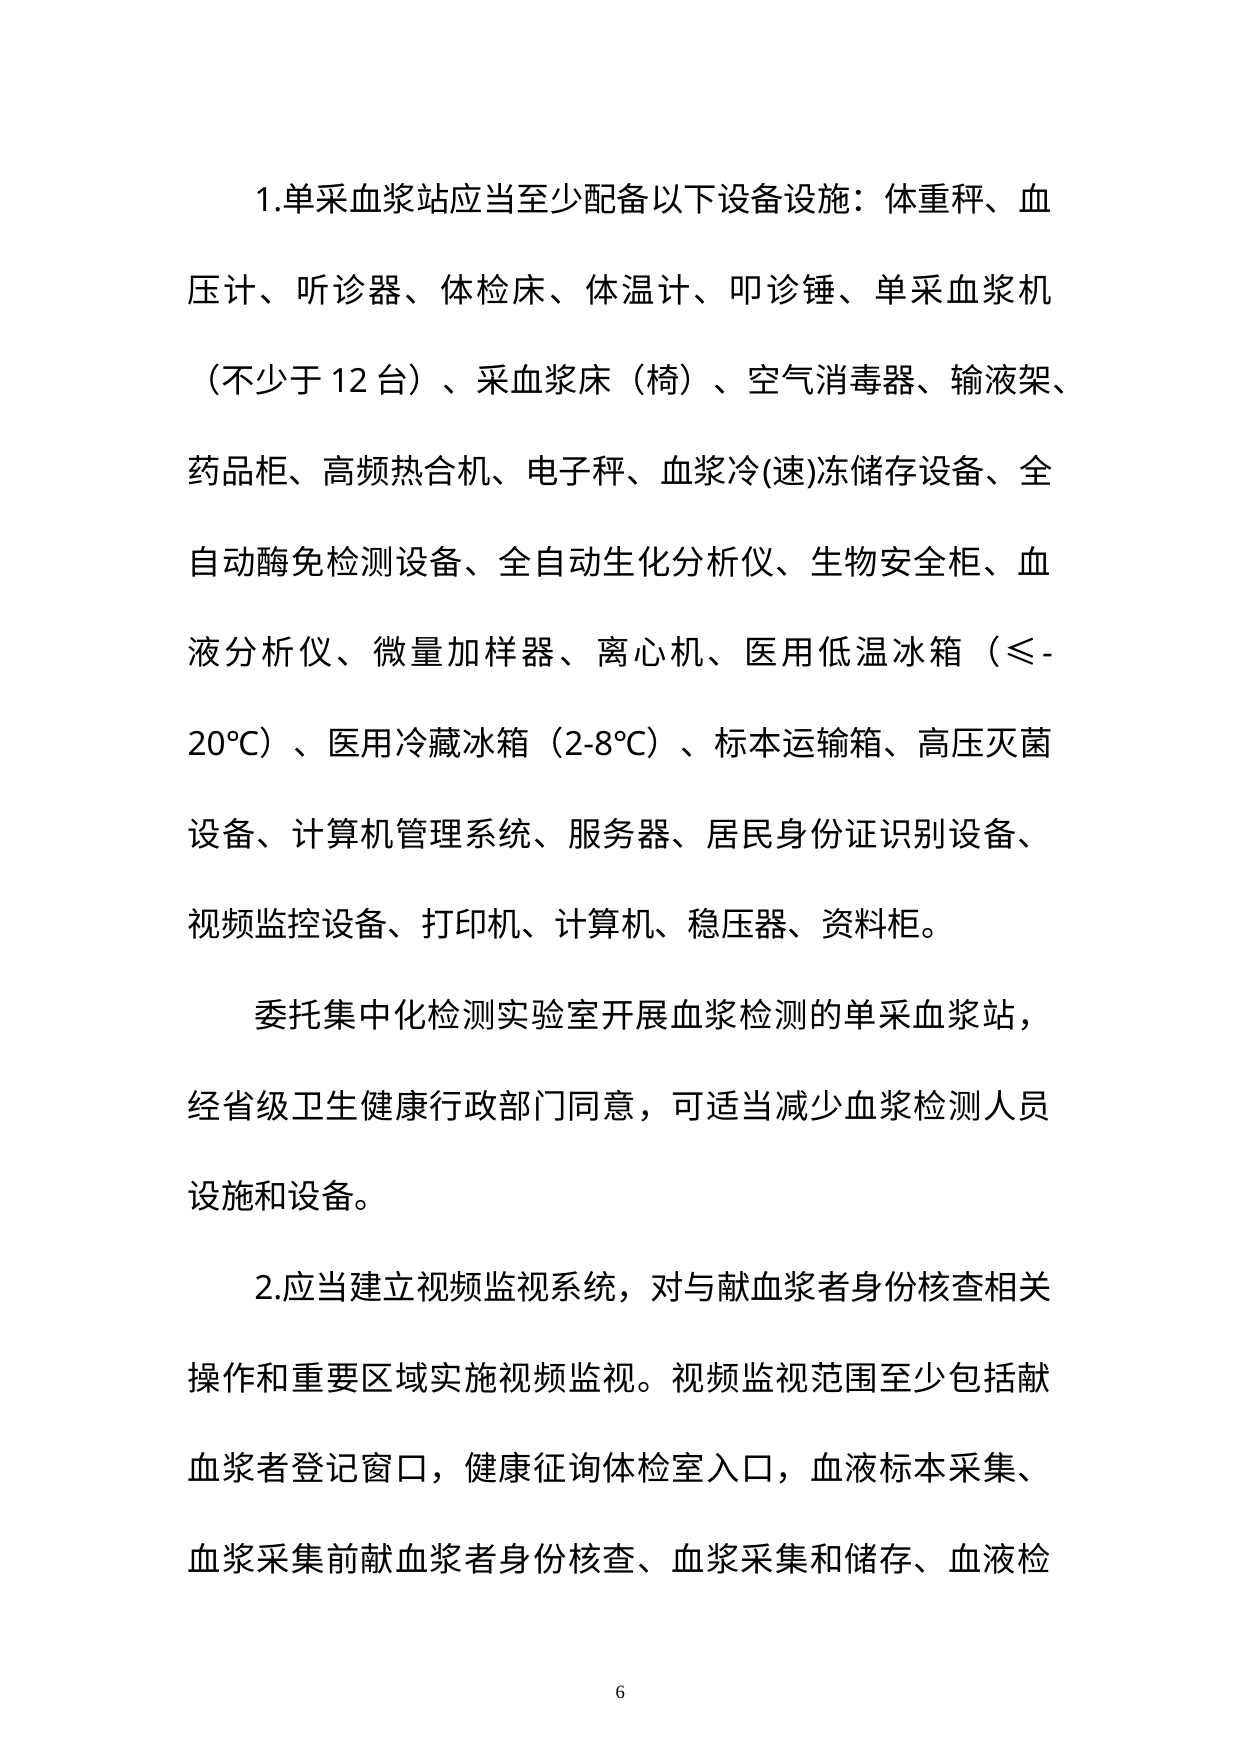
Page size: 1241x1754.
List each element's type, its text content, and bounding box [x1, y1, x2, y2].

text 1.单采血浆站应当至少配备以下设备设施：体重秤、血压计、听诊器、体检床、体温计、叩诊锤、单采血浆机（不少于12台）、采血浆床（椅）、空气消毒器、输液架、药品柜、高频热合机、电子秤、血浆冷(速)冻储存设备、全自动酶免检测设备、全自动生化分析仪、生物安全柜、血液分析仪、微量加样器、离心机、医用低温冰箱（≤-20℃）、医用冷藏冰箱（2-8℃）、标本运输箱、高压灭菌设备、计算机管理系统、服务器、居民身份证识别设备、视频监控设备、打印机、计算机、稳压器、资料柜。 [187, 152, 1053, 968]
text 委托集中化检测实验室开展血浆检测的单采血浆站，经省级卫生健康行政部门同意，可适当减少血浆检测人员、设施和设备。 [187, 968, 1053, 1239]
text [187, 1239, 1053, 1602]
